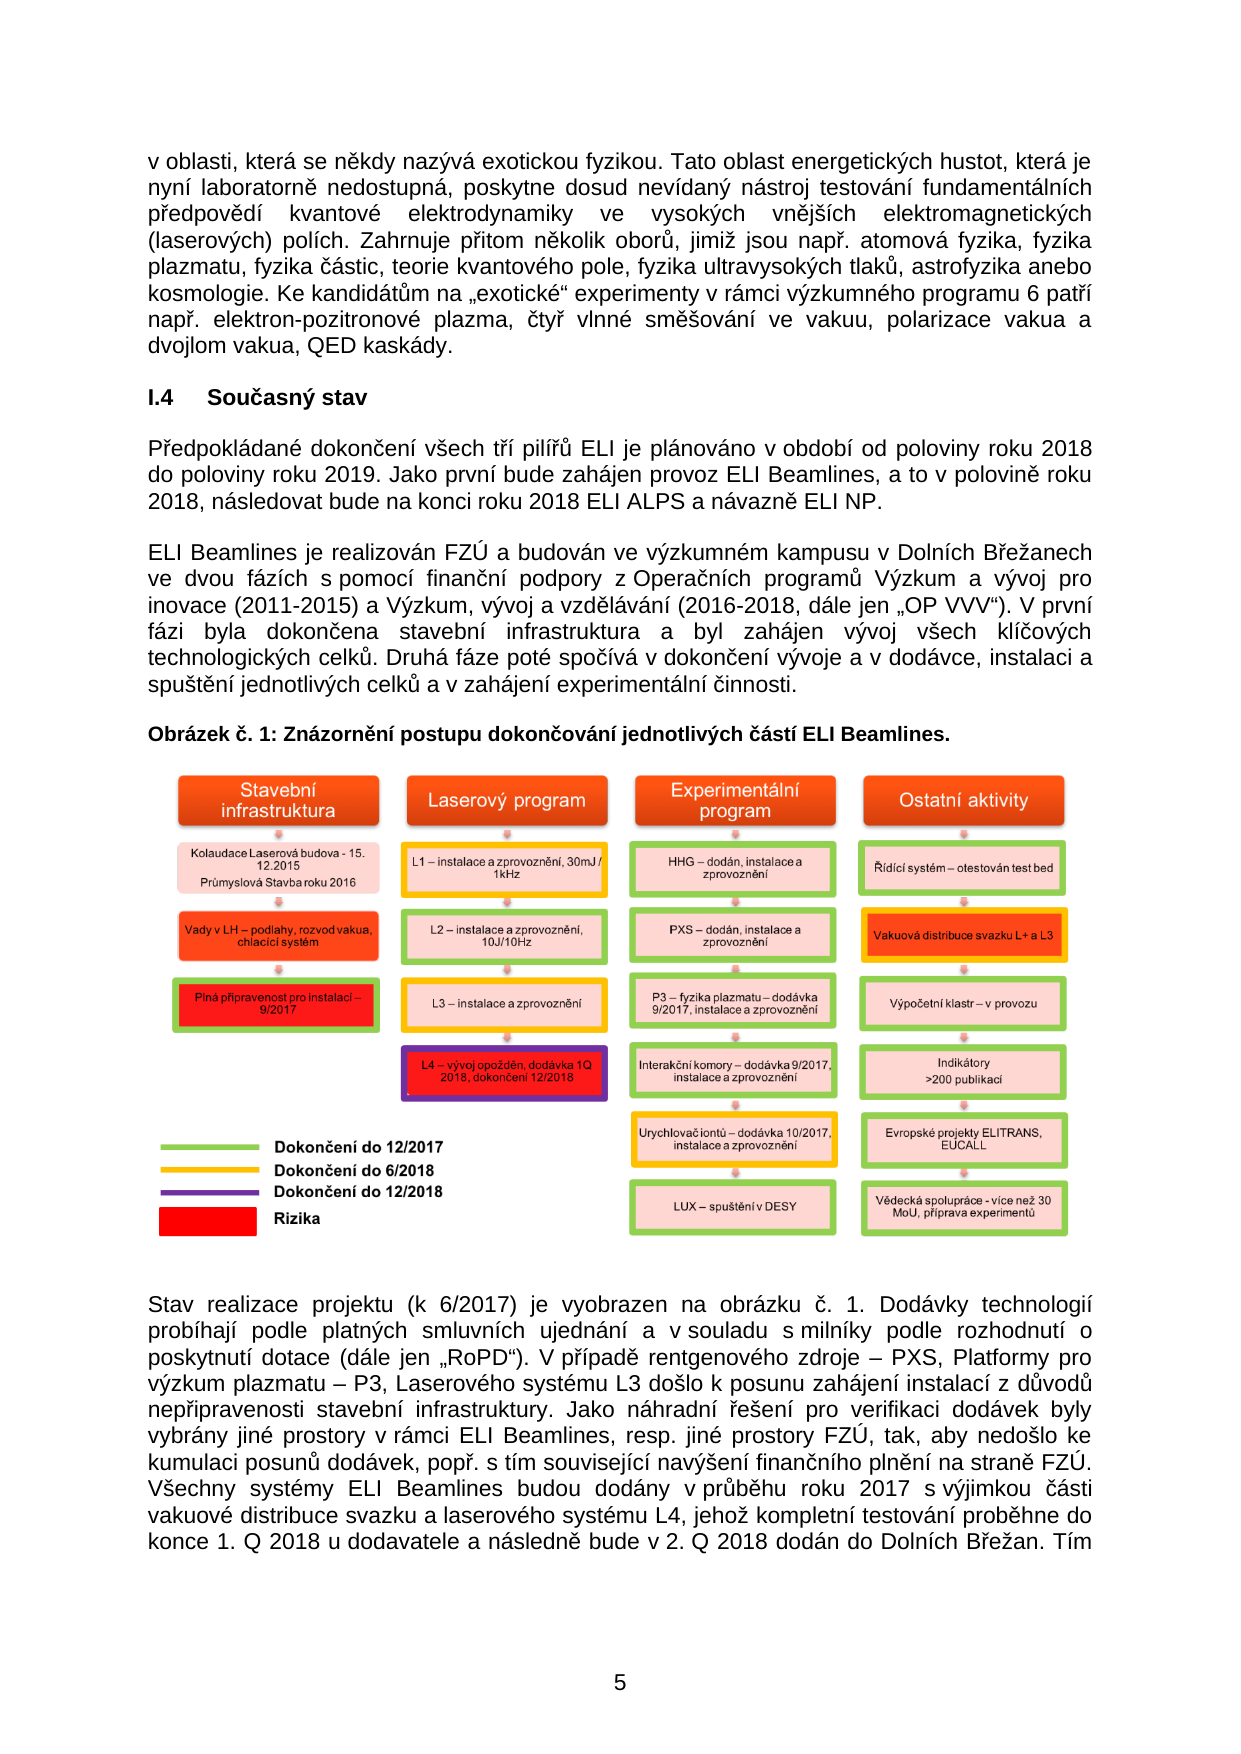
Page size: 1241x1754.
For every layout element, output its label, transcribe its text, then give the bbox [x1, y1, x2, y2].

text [148, 1291, 1092, 1554]
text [148, 148, 1092, 358]
text ELI Beamlines je realizován FZÚ a budován ve výzkumném kampusu v Dolních Břežanech ve dvou fázích s pomocí finanční podpory z Operačních programů Výzkum a vývoj pro inovace (2011-2015) a Výzkum, vývoj a vzdělávání (2016-2018, dále jen „OP VVV“). V první fázi byla dokončena stavební infrastruktura a byl zahájen vývoj všech klíčových technologických celků. Druhá fáze poté spočívá v dokončení vývoje a v dodávce, instalaci a spuštění jednotlivých celků a v zahájení experimentální činnosti. [148, 539, 1092, 697]
subtitle Současný stav [148, 383, 1092, 410]
text Obrázek č. 1: Znázornění postupu dokončování jednotlivých částí ELI Beamlines. [148, 722, 1092, 746]
text Předpokládané dokončení všech tří pilířů ELI je plánováno v období od poloviny roku 2018 do poloviny roku 2019. Jako první bude zahájen provoz ELI Beamlines, a to v polovině roku 2018, následovat bude na konci roku 2018 ELI ALPS a návazně ELI NP. [148, 435, 1092, 514]
picture [159, 771, 1082, 1237]
